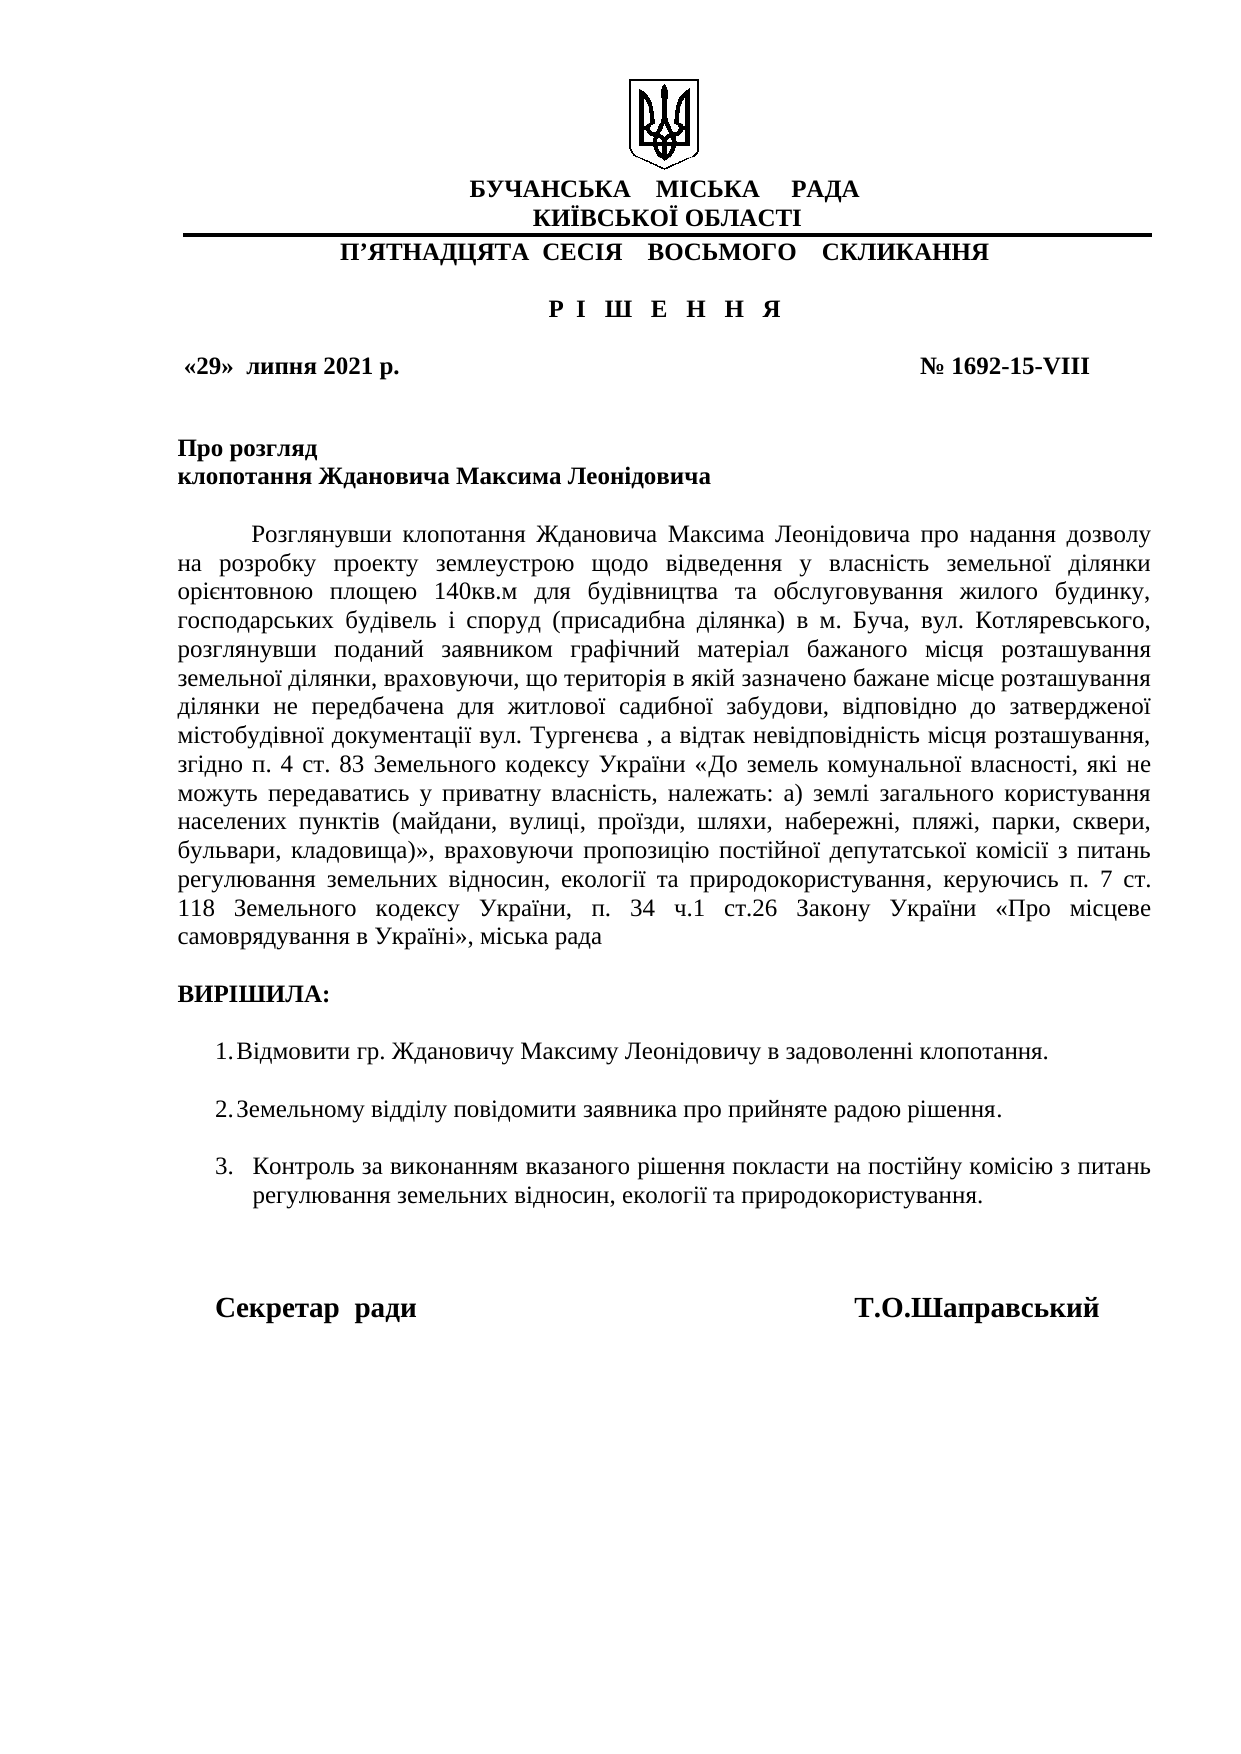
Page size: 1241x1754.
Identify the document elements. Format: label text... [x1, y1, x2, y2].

text Про розгляд [177, 433, 1152, 461]
text Р І Ш Е Н Н Я [177, 294, 1152, 323]
list Контроль за виконанням вказаного рішення покласти на постійну комісію з питань регулювання земельних відносин, екології та природокористування. [215, 1151, 1152, 1209]
text Розглянувши клопотання Ждановича Максима Леонідовича про надання дозволу на розробку проекту землеустрою щодо відведення у власність земельної ділянки орієнтовною площею 140кв.м для будівництва та обслуговування жилого будинку, господарських будівель і споруд (присадибна ділянка) в м. Буча, вул. Котляревського, розглянувши поданий заявником графічний матеріал бажаного місця розташування земельної ділянки, враховуючи, що територія в якій зазначено бажане місце розташування ділянки не передбачена для житлової садибної забудови, відповідно до затвердженої містобудівної документації вул. Тургенєва , а відтак невідповідність місця розташування, згідно п. 4 ст. 83 Земельного кодексу України «До земель комунальної власності, які не можуть передаватись у приватну власність, належать: а) землі загального користування населених пунктів (майдани, вулиці, проїзди, шляхи, набережні, пляжі, парки, сквери, бульвари, кладовища)», враховуючи пропозицію постійної депутатської комісії з питань регулювання земельних відносин, екології та природокористування, керуючись п. 7 ст. 118 Земельного кодексу України, п. 34 ч.1 ст.26 Закону України «Про місцеве самоврядування в Україні», міська рада [177, 835, 1152, 950]
text БУЧАНСЬКА МІСЬКА РАДА [177, 174, 1152, 203]
text Розглянувши клопотання Ждановича Максима Леонідовича про надання дозволу на розробку проекту землеустрою щодо відведення у власність земельної ділянки орієнтовною площею 140кв.м для будівництва та обслуговування жилого будинку, господарських будівель і споруд (присадибна ділянка) в м. Буча, вул. Котляревського, розглянувши поданий заявником графічний матеріал бажаного місця розташування земельної ділянки, враховуючи, що територія в якій зазначено бажане місце розташування ділянки не передбачена для житлової садибної забудови, відповідно до затвердженої містобудівної документації вул. Тургенєва , а відтак невідповідність місця розташування, згідно п. 4 ст. 83 Земельного кодексу України «До земель комунальної власності, які не можуть передаватись у приватну власність, належать: а) землі загального користування населених пунктів (майдани, вулиці, проїзди, шляхи, набережні, пляжі, парки, сквери, бульвари, кладовища)», враховуючи пропозицію постійної депутатської комісії з питань регулювання земельних відносин, екології та природокористування, керуючись п. 7 ст. 118 Земельного кодексу України, п. 34 ч.1 ст.26 Закону України «Про місцеве самоврядування в Україні», міська рада [177, 519, 1152, 835]
text ВИРІШИЛА: [177, 979, 1152, 1008]
list Відмовити гр. Ждановичу Максиму Леонідовичу в задоволенні клопотання. [215, 1036, 1152, 1065]
text П’ЯТНАДЦЯТА СЕСІЯ ВОСЬМОГО СКЛИКАННЯ [177, 237, 1152, 265]
text КИЇВСЬКОЇ ОБЛАСТІ [183, 203, 1152, 233]
list Земельному відділу повідомити заявника про прийняте радою рішення. [215, 1094, 1152, 1123]
text Секретар ради Т.О.Шаправський [215, 1291, 1152, 1324]
text клопотання Ждановича Максима Леонідовича [177, 461, 1152, 490]
text «29» липня 2021 р. № 1692-15-VIIІ [177, 351, 1152, 379]
